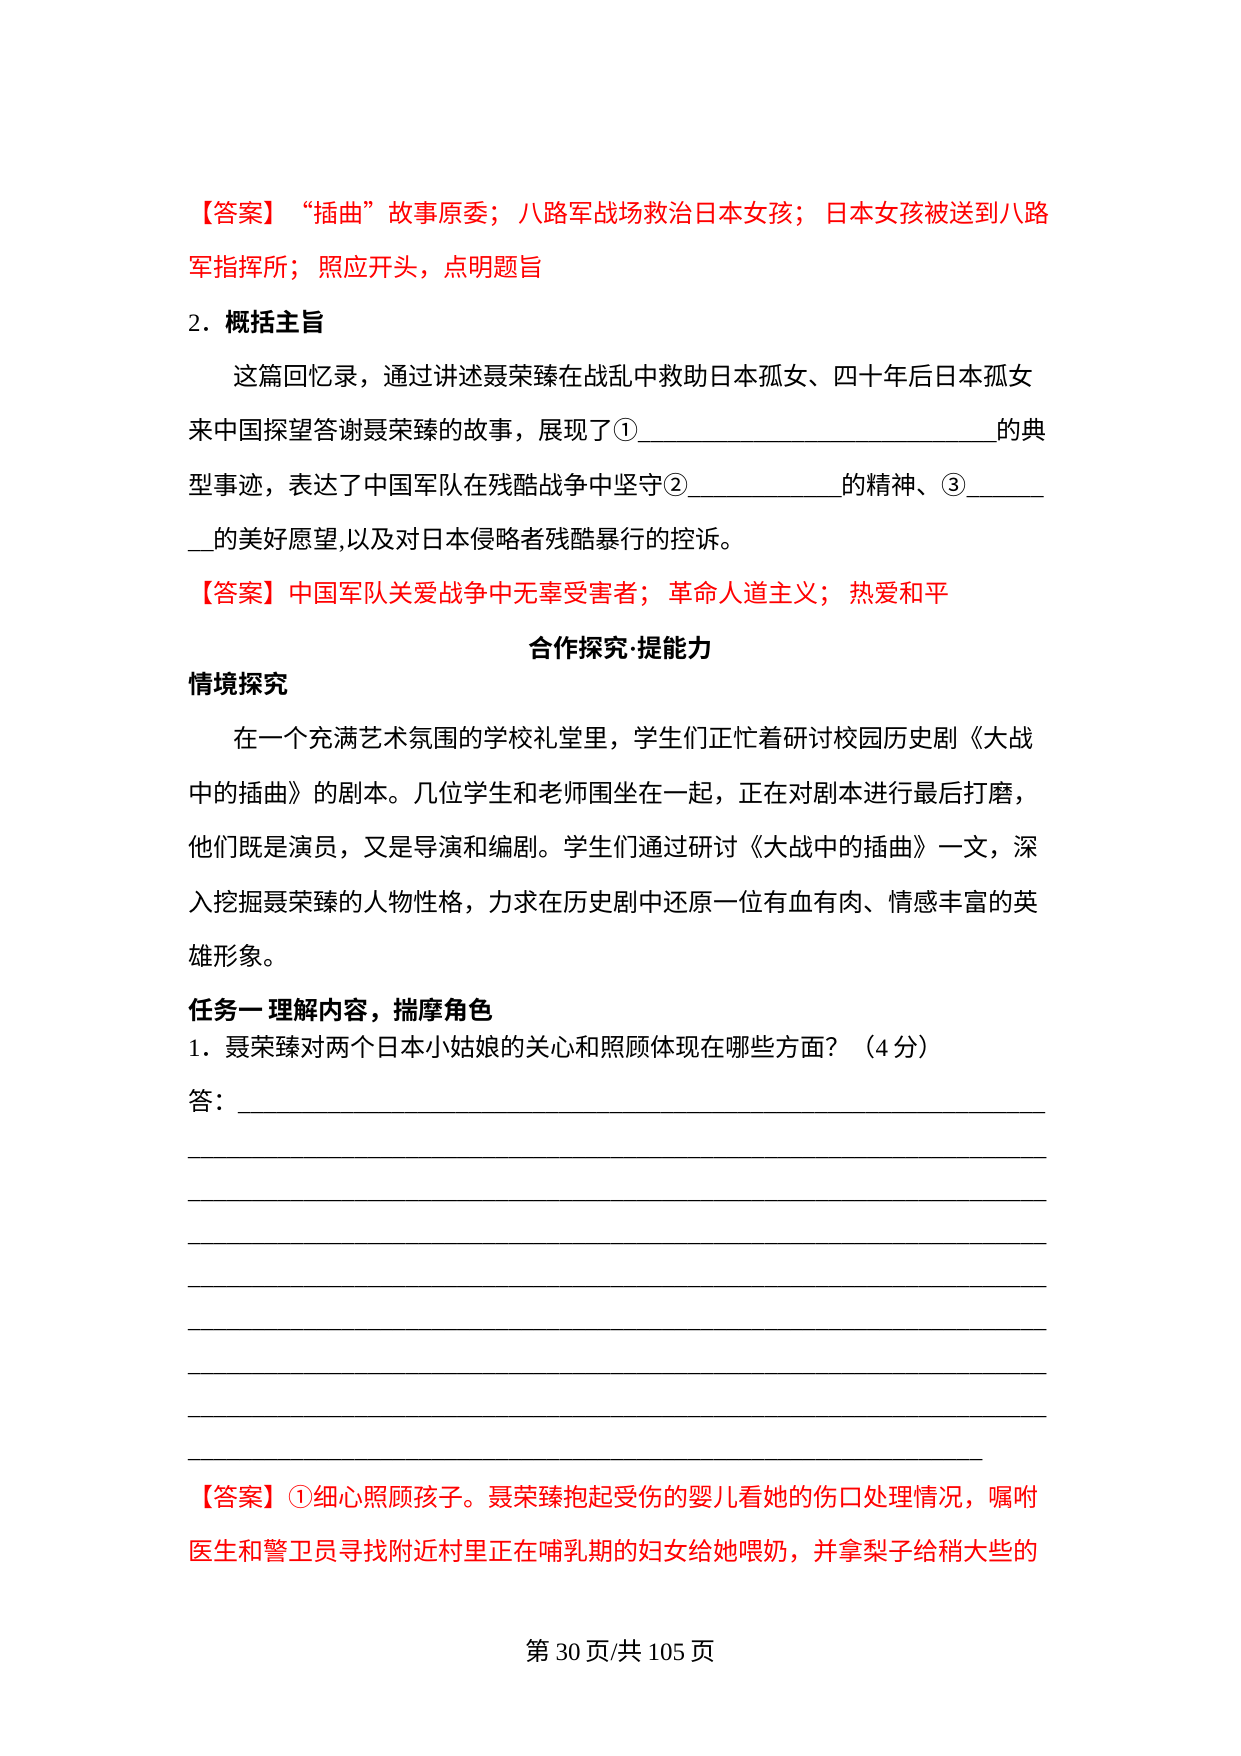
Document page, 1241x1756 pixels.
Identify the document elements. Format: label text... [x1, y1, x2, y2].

text 1．聂荣臻对两个日本小姑娘的关心和照顾体现在哪些方面？（4分） [188, 1027, 1052, 1063]
text 2．概括主旨 [188, 302, 1052, 338]
text 情境探究 [188, 664, 1052, 701]
text 【答案】“插曲”故事原委； 八路军战场救治日本女孩； 日本女孩被送到八路军指挥所； 照应开头，点明题旨 [188, 193, 1052, 284]
text 【答案】中国军队关爱战争中无辜受害者； 革命人道主义； 热爱和平 [188, 574, 1052, 610]
subtitle 合作探究·提能力 [188, 628, 1052, 664]
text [188, 1477, 1052, 1568]
text 在一个充满艺术氛围的学校礼堂里，学生们正忙着研讨校园历史剧《大战中的插曲》的剧本。几位学生和老师围坐在一起，正在对剧本进行最后打磨，他们既是演员，又是导演和编剧。学生们通过研讨《大战中的插曲》一文，深入挖掘聂荣臻的人物性格，力求在历史剧中还原一位有血有肉、情感丰富的英雄形象。 [188, 719, 1052, 973]
subtitle 任务一 理解内容，揣摩角色 [188, 991, 1052, 1027]
text 这篇回忆录，通过讲述聂荣臻在战乱中救助日本孤女、四十年后日本孤女来中国探望答谢聂荣臻的故事，展现了①_ _ _ _ _ _ _ _ _ _ _ _ _ _ _ _ _ _ _ _ _ _ _ _ _ _ _ _ 的典型事迹，表达了中国军队在残酷战争中坚守②_ _ _ _ _ _ _ _ _ _ _ _ 的精神、③_ _ _ _ _ _ _ _ 的美好愿望,以及对日本侵略者残酷暴行的控诉。 [188, 356, 1052, 556]
text 答：_ _ _ _ _ _ _ _ _ _ _ _ _ _ _ _ _ _ _ _ _ _ _ _ _ _ _ _ _ _ _ _ _ _ _ _ _ _ _ _ _ _ _ _ _ _ _ _ _ _ _ _ _ _ _ _ _ _ _ _ _ _ _ _ _ _ _ _ _ _ _ _ _ _ _ _ _ _ _ _ _ _ _ _ _ _ _ _ _ _ _ _ _ _ _ _ _ _ _ _ _ _ _ _ _ _ _ _ _ _ _ _ _ _ _ _ _ _ _ _ _ _ _ _ _ _ _ _ _ _ _ _ _ _ _ _ _ _ _ _ _ _ _ _ _ _ _ _ _ _ _ _ _ _ _ _ _ _ _ _ _ _ _ _ _ _ _ _ _ _ _ _ _ _ _ _ _ _ _ _ _ _ _ _ _ _ _ _ _ _ _ _ _ _ _ _ _ _ _ _ _ _ _ _ _ _ _ _ _ _ _ _ _ _ _ _ _ _ _ _ _ _ _ _ _ _ _ _ _ _ _ _ _ _ _ _ _ _ _ _ _ _ _ _ _ _ _ _ _ _ _ _ _ _ _ _ _ _ _ _ _ _ _ _ _ _ _ _ _ _ _ _ _ _ _ _ _ _ _ _ _ _ _ _ _ _ _ _ _ _ _ _ _ _ _ _ _ _ _ _ _ _ _ _ _ _ _ _ _ _ _ _ _ _ _ _ _ _ _ _ _ _ _ _ _ _ _ _ _ _ _ _ _ _ _ _ _ _ _ _ _ _ _ _ _ _ _ _ _ _ _ _ _ _ _ _ _ _ _ _ _ _ _ _ _ _ _ _ _ _ _ _ _ _ _ _ _ _ _ _ _ _ _ _ _ _ _ _ _ _ _ _ _ _ _ _ _ _ _ _ _ _ _ _ _ _ _ _ _ _ _ _ _ _ _ _ _ _ _ _ _ _ _ _ _ _ _ _ _ _ _ _ _ _ _ _ _ _ _ _ _ _ _ _ _ _ _ _ _ _ _ _ _ _ _ _ _ _ _ _ _ _ _ _ _ _ _ _ _ _ _ _ _ _ _ _ _ _ _ _ _ _ _ _ _ _ _ _ _ _ _ _ _ _ _ _ _ _ _ _ _ _ _ _ _ _ _ _ _ _ _ _ _ _ _ _ _ _ _ _ _ _ _ _ _ _ _ _ _ _ _ _ _ _ _ _ _ _ _ _ _ _ _ _ _ _ _ _ _ _ _ _ _ _ _ _ _ _ _ _ _ _ _ _ _ _ _ _ _ _ _ _ _ _ _ _ _ _ _ _ _ _ _ _ _ _ _ _ _ _ _ _ _ _ [188, 1081, 1052, 1463]
